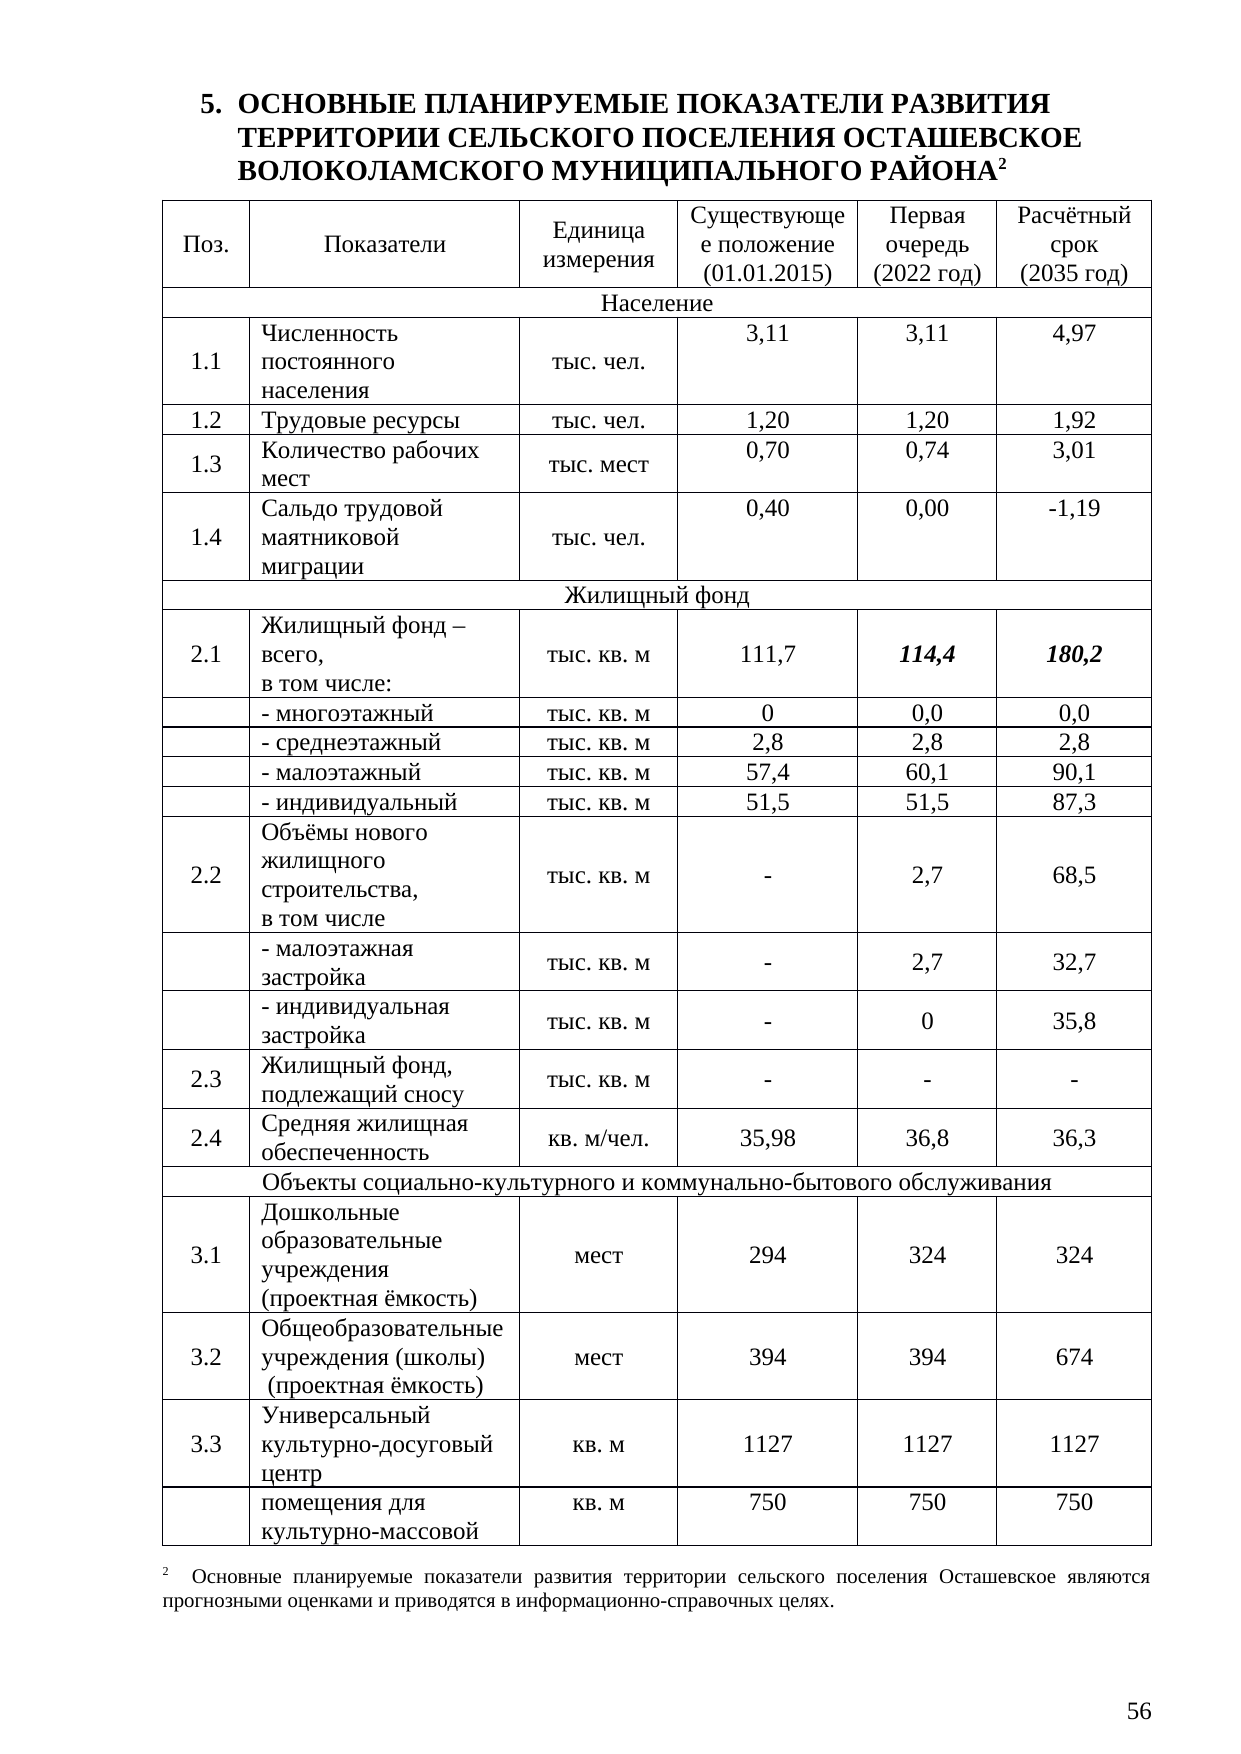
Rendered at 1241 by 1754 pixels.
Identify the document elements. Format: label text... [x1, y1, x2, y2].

table_cell Трудовые ресурсы [250, 405, 519, 434]
table_cell 3.2 [163, 1313, 249, 1399]
table_cell 114,4 [858, 610, 996, 697]
table_cell Количество рабочих мест [250, 435, 519, 492]
table_cell 1,92 [997, 405, 1151, 434]
table_cell 2.2 [163, 817, 249, 932]
table_cell - многоэтажный [250, 698, 519, 726]
table_cell тыс. кв. м [520, 933, 677, 990]
table_header Расчётный срок (2035 год) [997, 201, 1151, 287]
table_cell тыс. мест [520, 435, 677, 492]
table_cell 36,3 [997, 1109, 1151, 1166]
table_cell 2,7 [858, 933, 996, 990]
table_cell кв. м [520, 1400, 677, 1486]
table_cell 90,1 [997, 757, 1151, 786]
table_cell тыс. кв. м [520, 728, 677, 756]
table_cell тыс. чел. [520, 493, 677, 579]
table_cell помещения для культурно-массовой работы [250, 1488, 519, 1545]
table_cell 2,8 [858, 728, 996, 756]
table_cell - [678, 817, 857, 932]
table_cell 57,4 [678, 757, 857, 786]
table_cell 51,5 [678, 787, 857, 816]
table_cell 394 [858, 1313, 996, 1399]
table_header Показатели [250, 201, 519, 287]
table_cell 0,74 [858, 435, 996, 492]
table_cell Численность постоянного населения [250, 318, 519, 404]
table_header Поз. [163, 201, 249, 287]
table_cell Население [163, 288, 1151, 317]
table_cell - малоэтажная застройка [250, 933, 519, 990]
table_cell Жилищный фонд [163, 581, 1151, 609]
list ОСНОВНЫЕ ПЛАНИРУЕМЫЕ ПОКАЗАТЕЛИ РАЗВИТИЯ ТЕРРИТОРИИ СЕЛЬСКОГО ПОСЕЛЕНИЯ ОСТАШЕВСКОЕ ВОЛОКОЛАМСКОГО МУНИЦИПАЛЬНОГО РАЙОНА [200, 86, 1152, 187]
table_cell Жилищный фонд – всего, в том числе: [250, 610, 519, 697]
table_cell 3,11 [858, 318, 996, 404]
table_header Единица измерения [520, 201, 677, 287]
table_cell 2.1 [163, 610, 249, 697]
table_cell [163, 698, 249, 726]
table_cell 2,8 [678, 728, 857, 756]
table_cell - [678, 991, 857, 1049]
table_cell кв. м/чел. [520, 1109, 677, 1166]
table_cell - [997, 1050, 1151, 1107]
table_cell -1,19 [997, 493, 1151, 579]
table_cell тыс. кв. м [520, 817, 677, 932]
table_cell 2,8 [997, 728, 1151, 756]
table_cell мест [520, 1313, 677, 1399]
table_cell 674 [997, 1313, 1151, 1399]
table_cell 3,01 [997, 435, 1151, 492]
table_cell 1,20 [858, 405, 996, 434]
table_cell мест [520, 1197, 677, 1312]
table_cell тыс. кв. м [520, 1050, 677, 1107]
table_cell Универсальный культурно-досуговый центр [250, 1400, 519, 1486]
table_cell 0,70 [678, 435, 857, 492]
table_cell 3,11 [678, 318, 857, 404]
table_cell 36,8 [858, 1109, 996, 1166]
table_cell 0 [858, 991, 996, 1049]
table_cell Общеобразовательные учреждения (школы) (проектная ёмкость) [250, 1313, 519, 1399]
table_cell 0 [678, 698, 857, 726]
table_cell 35,8 [997, 991, 1151, 1049]
table_cell 111,7 [678, 610, 857, 697]
table_cell - [678, 1050, 857, 1107]
table_cell 1127 [858, 1400, 996, 1486]
table_cell [163, 728, 249, 756]
table_cell 1127 [997, 1400, 1151, 1486]
table_cell 180,2 [997, 610, 1151, 697]
table_cell кв. м [520, 1488, 677, 1545]
table_cell тыс. чел. [520, 405, 677, 434]
table_cell - малоэтажный [250, 757, 519, 786]
table_cell 1127 [678, 1400, 857, 1486]
table_cell 750 [678, 1488, 857, 1545]
table_cell 1.4 [163, 493, 249, 579]
table_cell 294 [678, 1197, 857, 1312]
table_cell [163, 991, 249, 1049]
table_cell Объёмы нового жилищного строительства, в том числе [250, 817, 519, 932]
table_cell 0,0 [858, 698, 996, 726]
table_cell 750 [997, 1488, 1151, 1545]
table_cell Объекты социально-культурного и коммунально-бытового обслуживания [163, 1167, 1151, 1196]
table_cell Дошкольные образовательные учреждения (проектная ёмкость) [250, 1197, 519, 1312]
table_cell Сальдо трудовой маятниковой миграции [250, 493, 519, 579]
table_cell тыс. кв. м [520, 757, 677, 786]
table_cell 87,3 [997, 787, 1151, 816]
table_cell 32,7 [997, 933, 1151, 990]
table_cell - индивидуальная застройка [250, 991, 519, 1049]
table_cell 51,5 [858, 787, 996, 816]
table_cell 324 [997, 1197, 1151, 1312]
table_cell Средняя жилищная обеспеченность [250, 1109, 519, 1166]
table_header Первая очередь (2022 год) [858, 201, 996, 287]
table_cell 324 [858, 1197, 996, 1312]
table_cell Жилищный фонд, подлежащий сносу [250, 1050, 519, 1107]
table_cell - индивидуальный [250, 787, 519, 816]
table_header Существующее положение (01.01.2015) [678, 201, 857, 287]
table_cell - [858, 1050, 996, 1107]
table_cell 2,7 [858, 817, 996, 932]
table_cell 60,1 [858, 757, 996, 786]
table_cell 1.2 [163, 405, 249, 434]
table_cell 394 [678, 1313, 857, 1399]
table_cell 1,20 [678, 405, 857, 434]
table_cell 0,0 [997, 698, 1151, 726]
table_cell тыс. кв. м [520, 787, 677, 816]
table_cell - [678, 933, 857, 990]
table_cell [163, 1488, 249, 1545]
table_cell 2.3 [163, 1050, 249, 1107]
table_cell тыс. кв. м [520, 991, 677, 1049]
table_cell [163, 757, 249, 786]
table_cell 4,97 [997, 318, 1151, 404]
table_cell 2.4 [163, 1109, 249, 1166]
table_cell [163, 787, 249, 816]
table_cell 35,98 [678, 1109, 857, 1166]
table_cell тыс. кв. м [520, 698, 677, 726]
table_cell 1.3 [163, 435, 249, 492]
table_cell 0,00 [858, 493, 996, 579]
table_cell - среднеэтажный [250, 728, 519, 756]
table_cell [163, 933, 249, 990]
table_cell 3.1 [163, 1197, 249, 1312]
table_cell 750 [858, 1488, 996, 1545]
table_cell 1.1 [163, 318, 249, 404]
table_cell тыс. чел. [520, 318, 677, 404]
table_cell тыс. кв. м [520, 610, 677, 697]
table_cell 68,5 [997, 817, 1151, 932]
table_cell 0,40 [678, 493, 857, 579]
table_cell 3.3 [163, 1400, 249, 1486]
